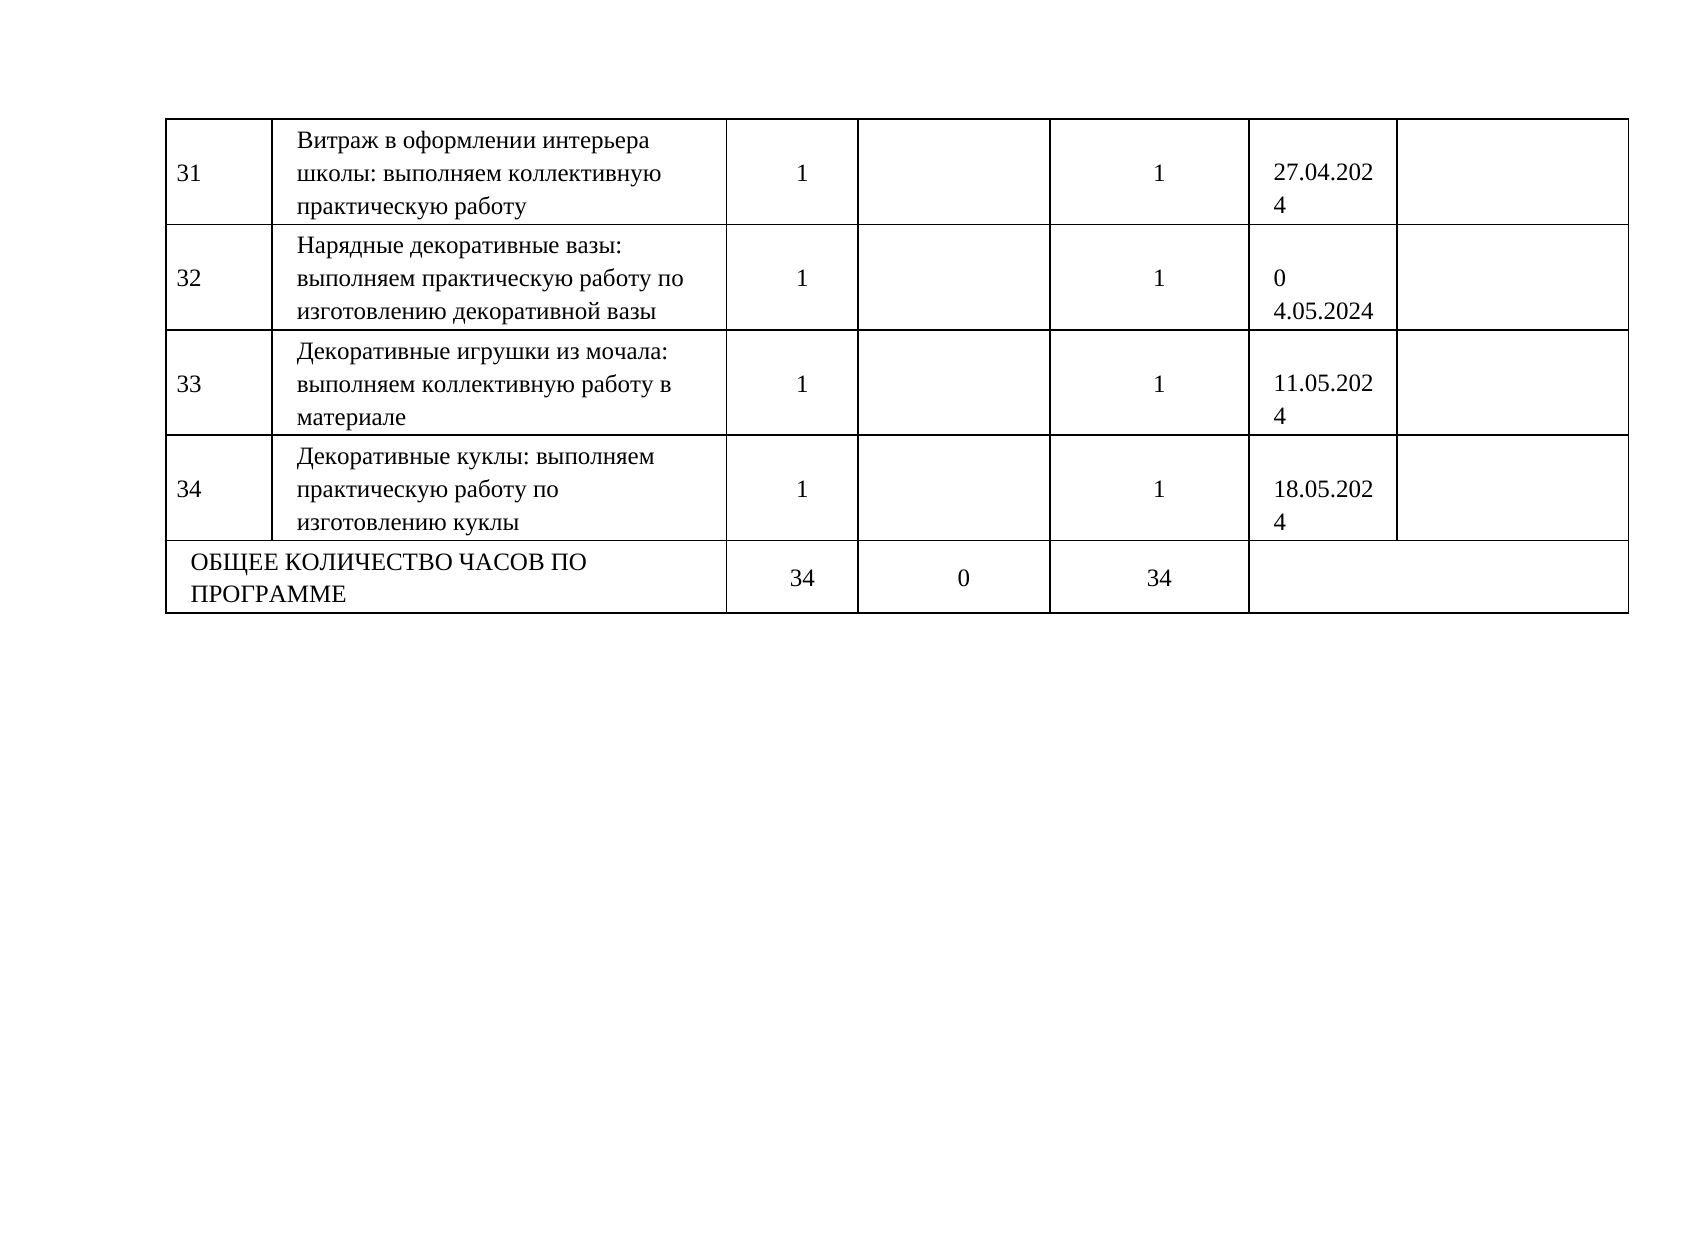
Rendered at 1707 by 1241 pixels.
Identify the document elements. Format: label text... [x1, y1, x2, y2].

table_cell Витраж в оформлении интерьера школы: выполняем коллективную практическую работу [273, 120, 726, 223]
table_cell [1398, 436, 1628, 540]
table_cell 18.05.2024 [1250, 436, 1396, 540]
table_cell ОБЩЕЕ КОЛИЧЕСТВО ЧАСОВ ПО ПРОГРАММЕ [167, 541, 726, 612]
table_cell Декоративные куклы: выполняем практическую работу по изготовлению куклы [273, 436, 726, 540]
table_cell [1398, 331, 1628, 434]
table_cell 31 [167, 120, 271, 223]
table_cell [859, 225, 1049, 329]
table_cell 34 [1051, 541, 1248, 612]
table_cell Нарядные декоративные вазы: выполняем практическую работу по изготовлению декоративной вазы [273, 225, 726, 329]
table_cell [859, 331, 1049, 434]
table_cell 32 [167, 225, 271, 329]
table_cell 1 [727, 225, 857, 329]
table_cell 0 [859, 541, 1049, 612]
table_cell [1398, 120, 1628, 223]
table_cell 1 [1051, 120, 1248, 223]
table_cell Декоративные игрушки из мочала: выполняем коллективную работу в материале [273, 331, 726, 434]
table_cell [859, 120, 1049, 223]
table_cell [859, 436, 1049, 540]
table_cell 1 [727, 331, 857, 434]
table_cell 34 [727, 541, 857, 612]
table_cell 33 [167, 331, 271, 434]
table_cell [1398, 225, 1628, 329]
table_cell [1250, 541, 1628, 612]
table_cell 34 [167, 436, 271, 540]
table_cell 1 [727, 436, 857, 540]
table_cell 1 [727, 120, 857, 223]
table_cell 11.05.2024 [1250, 331, 1396, 434]
table_cell 1 [1051, 436, 1248, 540]
table_cell 1 [1051, 225, 1248, 329]
table_cell 04.05.2024 [1250, 225, 1396, 329]
table_cell 27.04.2024 [1250, 120, 1396, 223]
table_cell 1 [1051, 331, 1248, 434]
